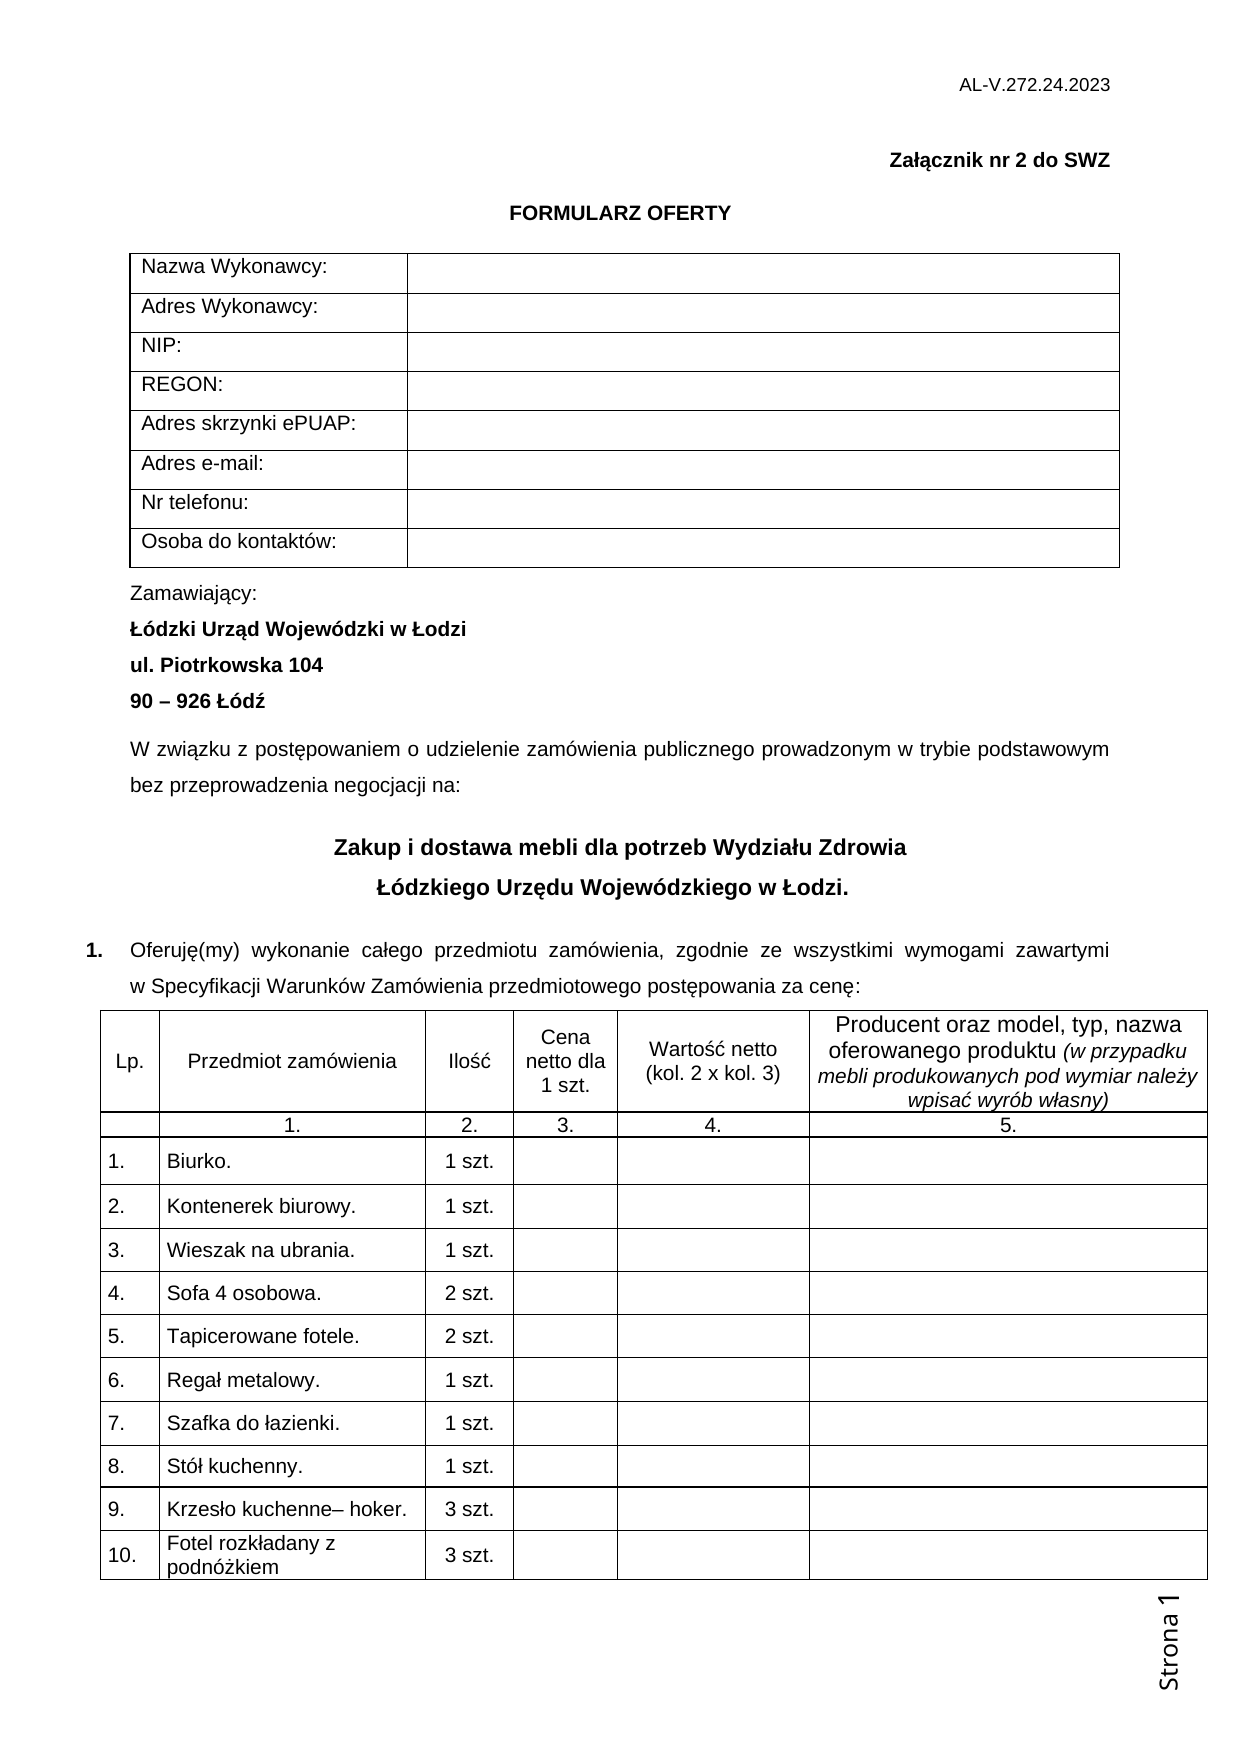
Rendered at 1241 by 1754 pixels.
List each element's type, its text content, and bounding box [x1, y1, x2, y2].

table_cell [408, 372, 1119, 410]
table_cell [810, 1138, 1207, 1184]
table_cell 1 szt. [426, 1402, 513, 1444]
table_cell 1 szt. [426, 1358, 513, 1401]
table_cell Fotel rozkładany z podnóżkiem [160, 1531, 425, 1579]
table_cell [514, 1272, 617, 1314]
table_cell [810, 1315, 1207, 1357]
table_cell 4. [101, 1272, 159, 1314]
table_header Przedmiot zamówienia [160, 1011, 425, 1111]
table_cell [514, 1446, 617, 1486]
text Zakup i dostawa mebli dla potrzeb Wydziału Zdrowia [130, 834, 1110, 860]
table_cell [618, 1358, 809, 1401]
text Łódzki Urząd Wojewódzki w Łodzi [130, 617, 1110, 641]
table_cell [514, 1358, 617, 1401]
table_cell 10. [101, 1531, 159, 1579]
text W związku z postępowaniem o udzielenie zamówienia publicznego prowadzonym w trybie podstawowym bez przeprowadzenia negocjacji na: [130, 737, 1110, 797]
table_cell Szafka do łazienki. [160, 1402, 425, 1444]
table_cell 2. [101, 1185, 159, 1228]
text Zamawiający: [130, 581, 1110, 605]
table_cell [810, 1185, 1207, 1228]
table_header Ilość [426, 1011, 513, 1111]
table_cell [408, 451, 1119, 489]
table_cell 2 szt. [426, 1272, 513, 1314]
table_cell [618, 1229, 809, 1271]
table_cell [514, 1185, 617, 1228]
table_cell 1 szt. [426, 1185, 513, 1228]
table_cell 3. [514, 1113, 617, 1136]
table_header Lp. [101, 1011, 159, 1111]
table_header Cena netto dla 1 szt. [514, 1011, 617, 1111]
table_cell 1 szt. [426, 1229, 513, 1271]
table_cell Wieszak na ubrania. [160, 1229, 425, 1271]
table_cell [618, 1402, 809, 1444]
table_header Wartość netto (kol. 2 x kol. 3) [618, 1011, 809, 1111]
table_cell [618, 1488, 809, 1530]
table_cell [408, 333, 1119, 371]
table_cell [408, 490, 1119, 528]
table_cell [618, 1446, 809, 1486]
table_cell Sofa 4 osobowa. [160, 1272, 425, 1314]
table_cell Krzesło kuchenne– hoker. [160, 1488, 425, 1530]
table_cell 5. [101, 1315, 159, 1357]
table_header Nazwa Wykonawcy: [131, 254, 407, 292]
table_cell Regał metalowy. [160, 1358, 425, 1401]
table_cell [810, 1229, 1207, 1271]
table_cell 2. [426, 1113, 513, 1136]
text 90 – 926 Łódź [130, 689, 1110, 713]
table_cell [618, 1185, 809, 1228]
table_cell 8. [101, 1446, 159, 1486]
table_cell 5. [810, 1113, 1207, 1136]
table_cell Stół kuchenny. [160, 1446, 425, 1486]
table_cell Adres Wykonawcy: [131, 294, 407, 332]
table_cell 3. [101, 1229, 159, 1271]
table_cell 1 szt. [426, 1138, 513, 1184]
table_cell Osoba do kontaktów: [131, 529, 407, 567]
table_cell [618, 1138, 809, 1184]
table_cell 1. [160, 1113, 425, 1136]
table_cell [618, 1315, 809, 1357]
table_cell [408, 411, 1119, 449]
table_cell 3 szt. [426, 1531, 513, 1579]
table_cell 6. [101, 1358, 159, 1401]
table_cell [514, 1531, 617, 1579]
table_cell [514, 1488, 617, 1530]
text ul. Piotrkowska 104 [130, 653, 1110, 677]
table_cell [618, 1531, 809, 1579]
table_cell [101, 1113, 159, 1136]
table_cell Tapicerowane fotele. [160, 1315, 425, 1357]
table_cell [810, 1531, 1207, 1579]
table_cell 4. [618, 1113, 809, 1136]
table_cell [408, 294, 1119, 332]
table_cell [514, 1229, 617, 1271]
table_cell Adres skrzynki ePUAP: [131, 411, 407, 449]
table_cell 9. [101, 1488, 159, 1530]
table_cell 1. [101, 1138, 159, 1184]
table_cell [618, 1272, 809, 1314]
text Łódzkiego Urzędu Wojewódzkiego w Łodzi. [115, 873, 1110, 900]
table_cell [514, 1315, 617, 1357]
table_cell REGON: [131, 372, 407, 410]
table_cell [514, 1402, 617, 1444]
table_cell [408, 529, 1119, 567]
table_cell 2 szt. [426, 1315, 513, 1357]
table_cell [810, 1488, 1207, 1530]
text Załącznik nr 2 do SWZ [130, 148, 1110, 172]
list Oferuję(my) wykonanie całego przedmiotu zamówienia, zgodnie ze wszystkimi wymogami zawartymi w Specyfikacji Warunków Zamówienia przedmiotowego postępowania za cenę: [86, 938, 1110, 998]
table_cell [810, 1272, 1207, 1314]
table_header [408, 254, 1119, 292]
table_header Producent oraz model, typ, nazwa oferowanego produktu (w przypadku mebli produkowanych pod wymiar należy wpisać wyrób własny) [810, 1011, 1207, 1111]
table_cell 3 szt. [426, 1488, 513, 1530]
table_cell 7. [101, 1402, 159, 1444]
table_cell Nr telefonu: [131, 490, 407, 528]
table_cell Adres e-mail: [131, 451, 407, 489]
table_cell 1 szt. [426, 1446, 513, 1486]
table_cell NIP: [131, 333, 407, 371]
text FORMULARZ OFERTY [130, 200, 1110, 224]
table_cell [810, 1446, 1207, 1486]
table_cell Kontenerek biurowy. [160, 1185, 425, 1228]
table_cell [514, 1138, 617, 1184]
table_cell [810, 1358, 1207, 1401]
table_cell Biurko. [160, 1138, 425, 1184]
table_cell [810, 1402, 1207, 1444]
